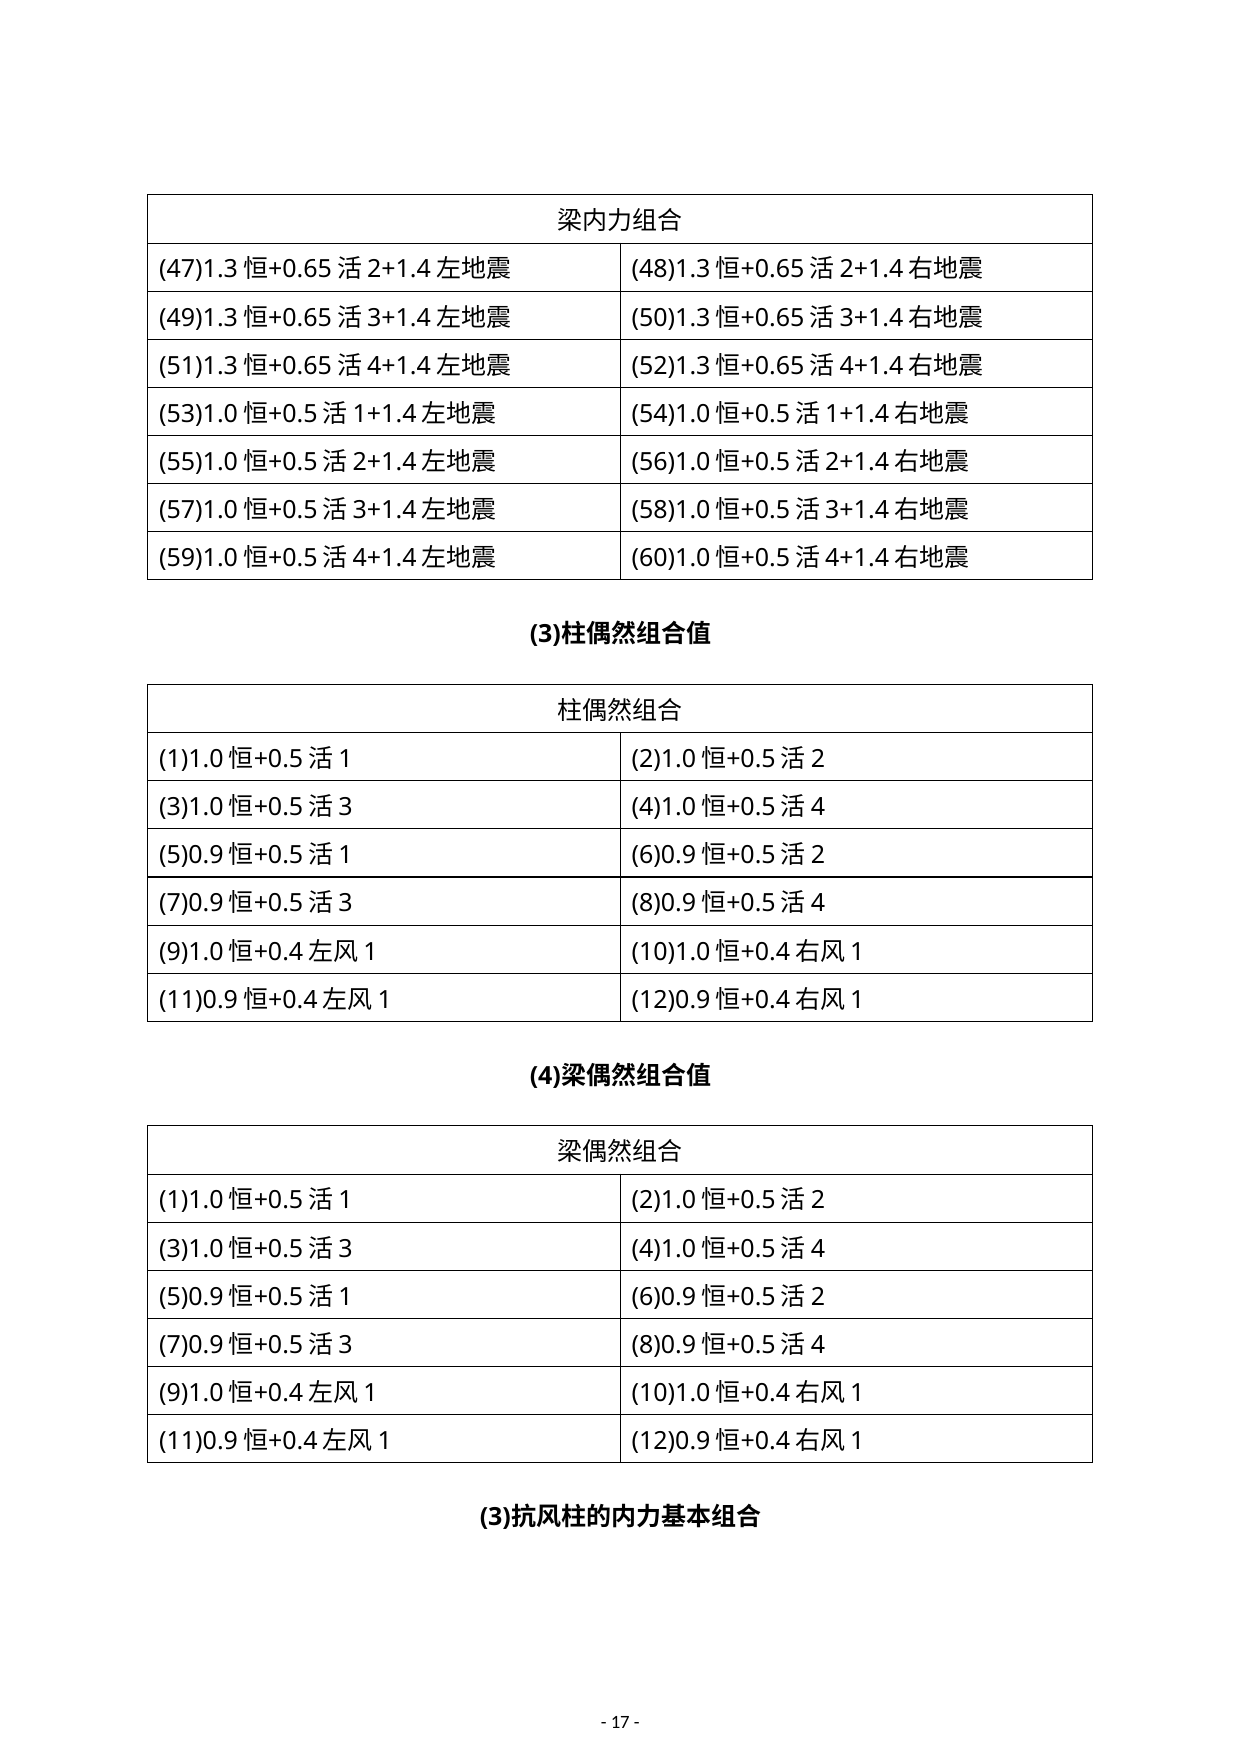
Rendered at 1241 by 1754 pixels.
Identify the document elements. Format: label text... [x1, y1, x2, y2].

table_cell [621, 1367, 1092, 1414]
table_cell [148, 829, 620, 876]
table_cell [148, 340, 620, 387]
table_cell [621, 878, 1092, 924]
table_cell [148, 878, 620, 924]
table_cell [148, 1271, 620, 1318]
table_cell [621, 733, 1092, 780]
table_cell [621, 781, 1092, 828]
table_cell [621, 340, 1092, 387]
text (3)柱偶然组合值 [148, 608, 1093, 656]
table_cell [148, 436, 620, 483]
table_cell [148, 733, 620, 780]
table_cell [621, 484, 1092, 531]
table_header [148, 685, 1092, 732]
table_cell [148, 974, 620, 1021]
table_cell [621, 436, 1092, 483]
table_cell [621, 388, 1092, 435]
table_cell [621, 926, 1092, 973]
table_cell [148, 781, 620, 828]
text (3)抗风柱的内力基本组合 [148, 1491, 1093, 1538]
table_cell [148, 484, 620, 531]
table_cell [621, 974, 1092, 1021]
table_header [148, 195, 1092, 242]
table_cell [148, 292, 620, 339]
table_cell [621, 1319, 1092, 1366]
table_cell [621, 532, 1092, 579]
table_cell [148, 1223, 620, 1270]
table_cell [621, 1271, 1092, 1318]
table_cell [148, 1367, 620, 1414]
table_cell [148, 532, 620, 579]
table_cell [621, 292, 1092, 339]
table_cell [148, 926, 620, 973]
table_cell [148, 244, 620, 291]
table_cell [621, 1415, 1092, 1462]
text (4)梁偶然组合值 [148, 1050, 1093, 1097]
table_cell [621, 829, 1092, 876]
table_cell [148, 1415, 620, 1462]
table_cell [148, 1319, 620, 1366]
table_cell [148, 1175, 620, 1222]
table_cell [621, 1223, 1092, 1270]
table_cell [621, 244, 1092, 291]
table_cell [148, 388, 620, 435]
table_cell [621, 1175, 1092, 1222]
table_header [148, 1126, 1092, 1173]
